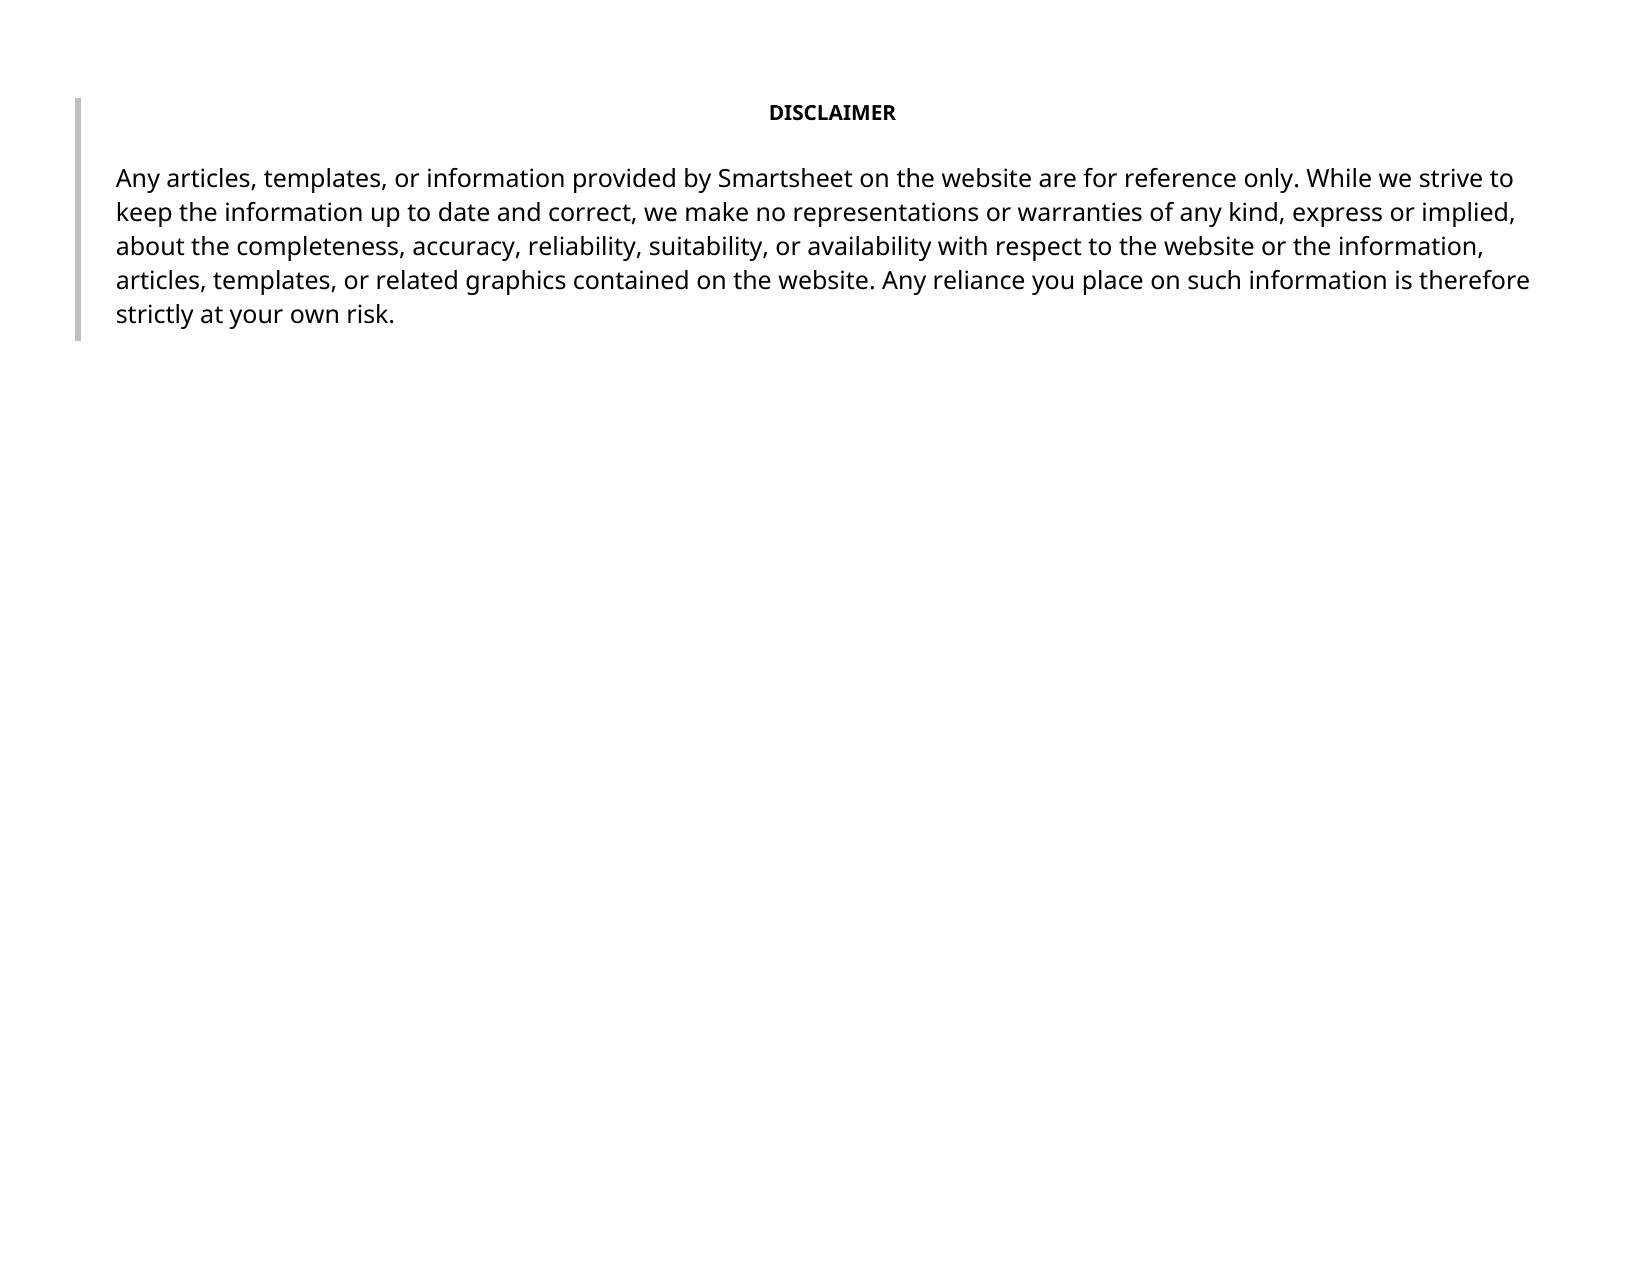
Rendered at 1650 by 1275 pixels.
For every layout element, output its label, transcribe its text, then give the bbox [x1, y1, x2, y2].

table_header DISCLAIMER Any articles, templates, or information provided by Smartsheet on the website are for reference only. While we strive to keep the information up to date and correct, we make no representations or warranties of any kind, express or implied, about the completeness, accuracy, reliability, suitability, or availability with respect to the website or the information, articles, templates, or related graphics contained on the website. Any reliance you place on such information is therefore strictly at your own risk. [81, 98, 1561, 341]
